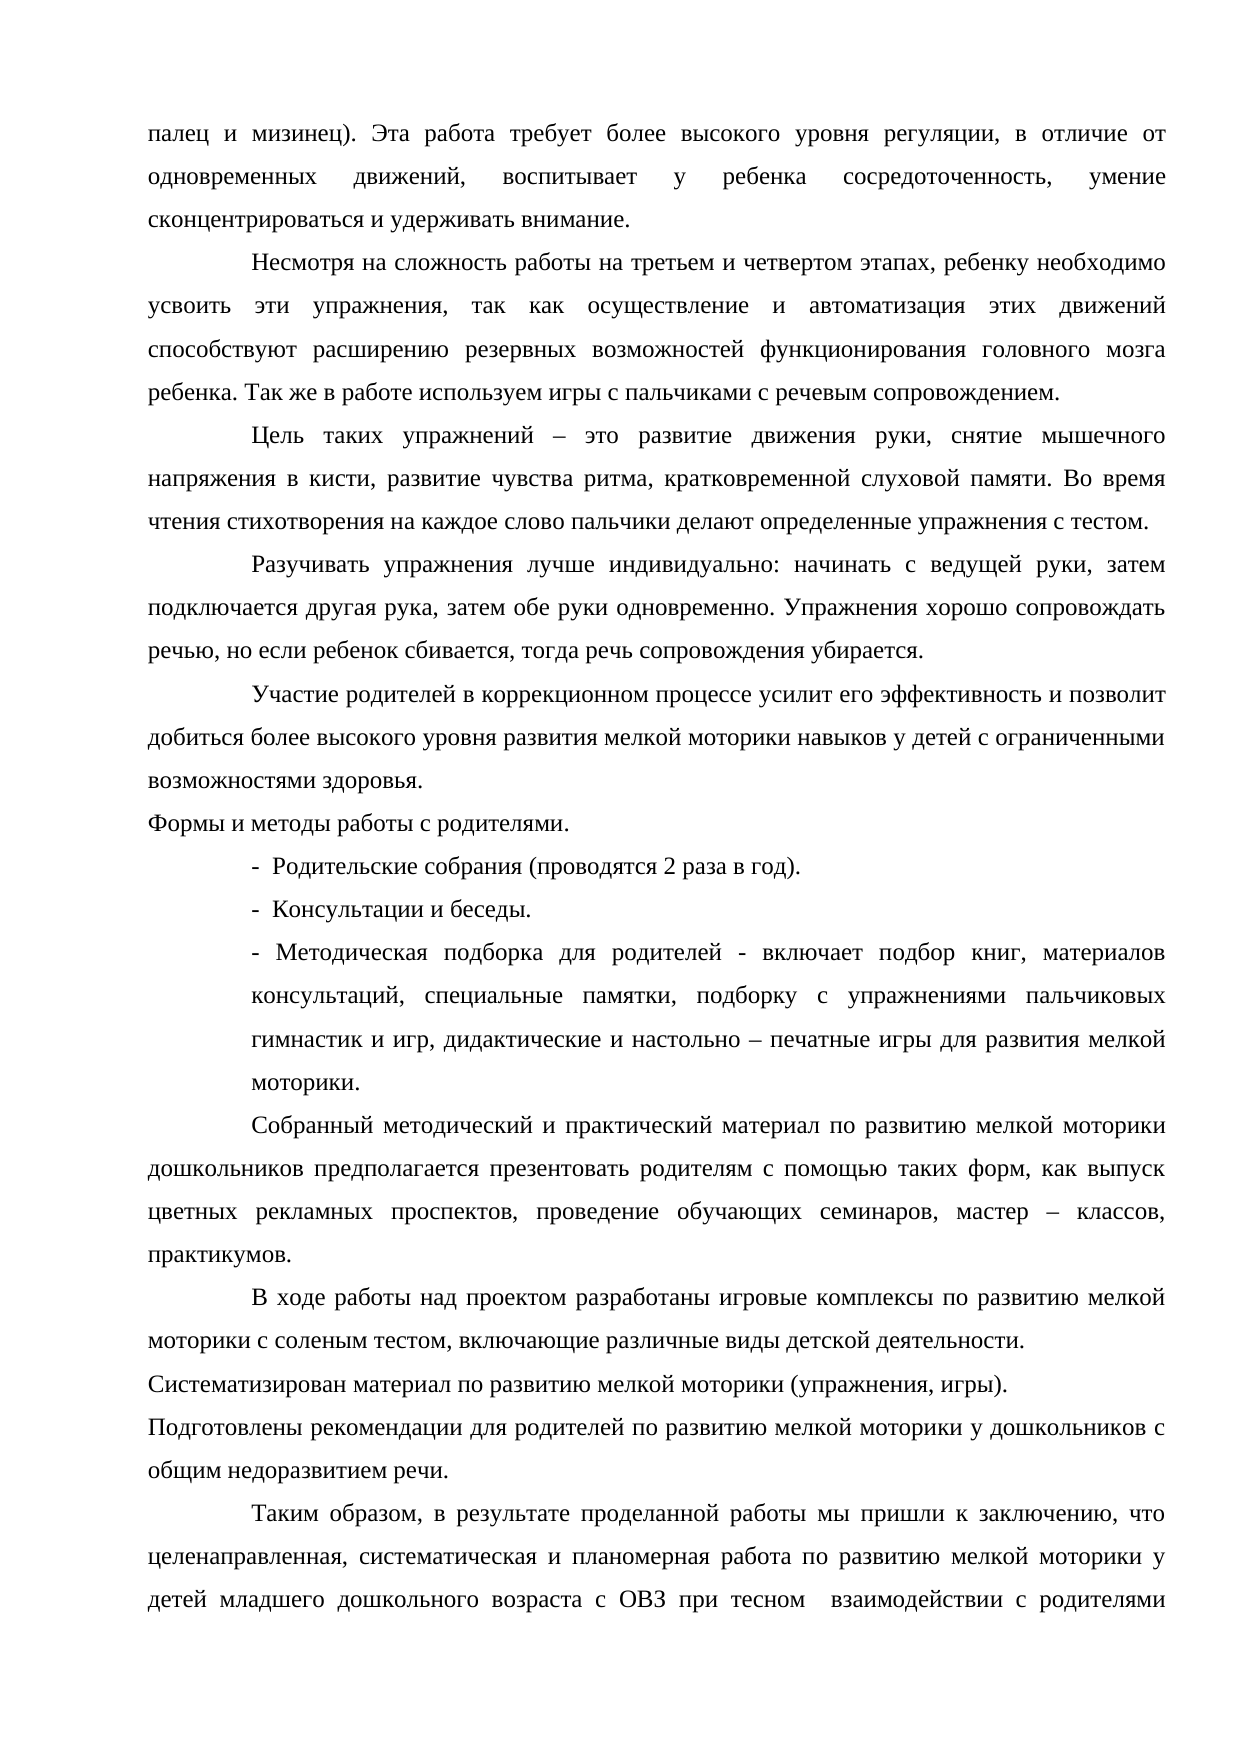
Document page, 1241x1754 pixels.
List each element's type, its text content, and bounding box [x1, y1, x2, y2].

text Разучивать упражнения лучше индивидуально: начинать с ведущей руки, затем подключается другая рука, затем обе руки одновременно. Упражнения хорошо сопровождать речью, но если ребенок сбивается, тогда речь сопровождения убирается. [148, 549, 1167, 664]
text Участие родителей в коррекционном процессе усилит его эффективность и позволит добиться более высокого уровня развития мелкой моторики навыков у детей с ограниченными возможностями здоровья. [148, 679, 1167, 794]
text Формы и методы работы с родителями. [148, 808, 1167, 837]
text Собранный методический и практический материал по развитию мелкой моторики дошкольников предполагается презентовать родителям с помощью таких форм, как выпуск цветных рекламных проспектов, проведение обучающих семинаров, мастер – классов, практикумов. [148, 1110, 1167, 1268]
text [148, 1498, 1167, 1613]
text Подготовлены рекомендации для родителей по развитию мелкой моторики у дошкольников с общим недоразвитием речи. [148, 1412, 1167, 1484]
text - Методическая подборка для родителей - включает подбор книг, материалов консультаций, специальные памятки, подборку с упражнениями пальчиковых гимнастик и игр, дидактические и настольно – печатные игры для развития мелкой моторики. [251, 937, 1167, 1096]
text В ходе работы над проектом разработаны игровые комплексы по развитию мелкой моторики с соленым тестом, включающие различные виды детской деятельности. [148, 1282, 1167, 1354]
text - Родительские собрания (проводятся 2 раза в год). [177, 851, 1167, 880]
text Несмотря на сложность работы на третьем и четвертом этапах, ребенку необходимо усвоить эти упражнения, так как осуществление и автоматизация этих движений способствуют расширению резервных возможностей функционирования головного мозга ребенка. Так же в работе используем игры с пальчиками с речевым сопровождением. [148, 247, 1167, 406]
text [148, 118, 1167, 233]
text Систематизирован материал по развитию мелкой моторики (упражнения, игры). [148, 1369, 1167, 1397]
text Цель таких упражнений – это развитие движения руки, снятие мышечного напряжения в кисти, развитие чувства ритма, кратковременной слуховой памяти. Во время чтения стихотворения на каждое слово пальчики делают определенные упражнения с тестом. [148, 420, 1167, 535]
text - Консультации и беседы. [177, 894, 1167, 923]
